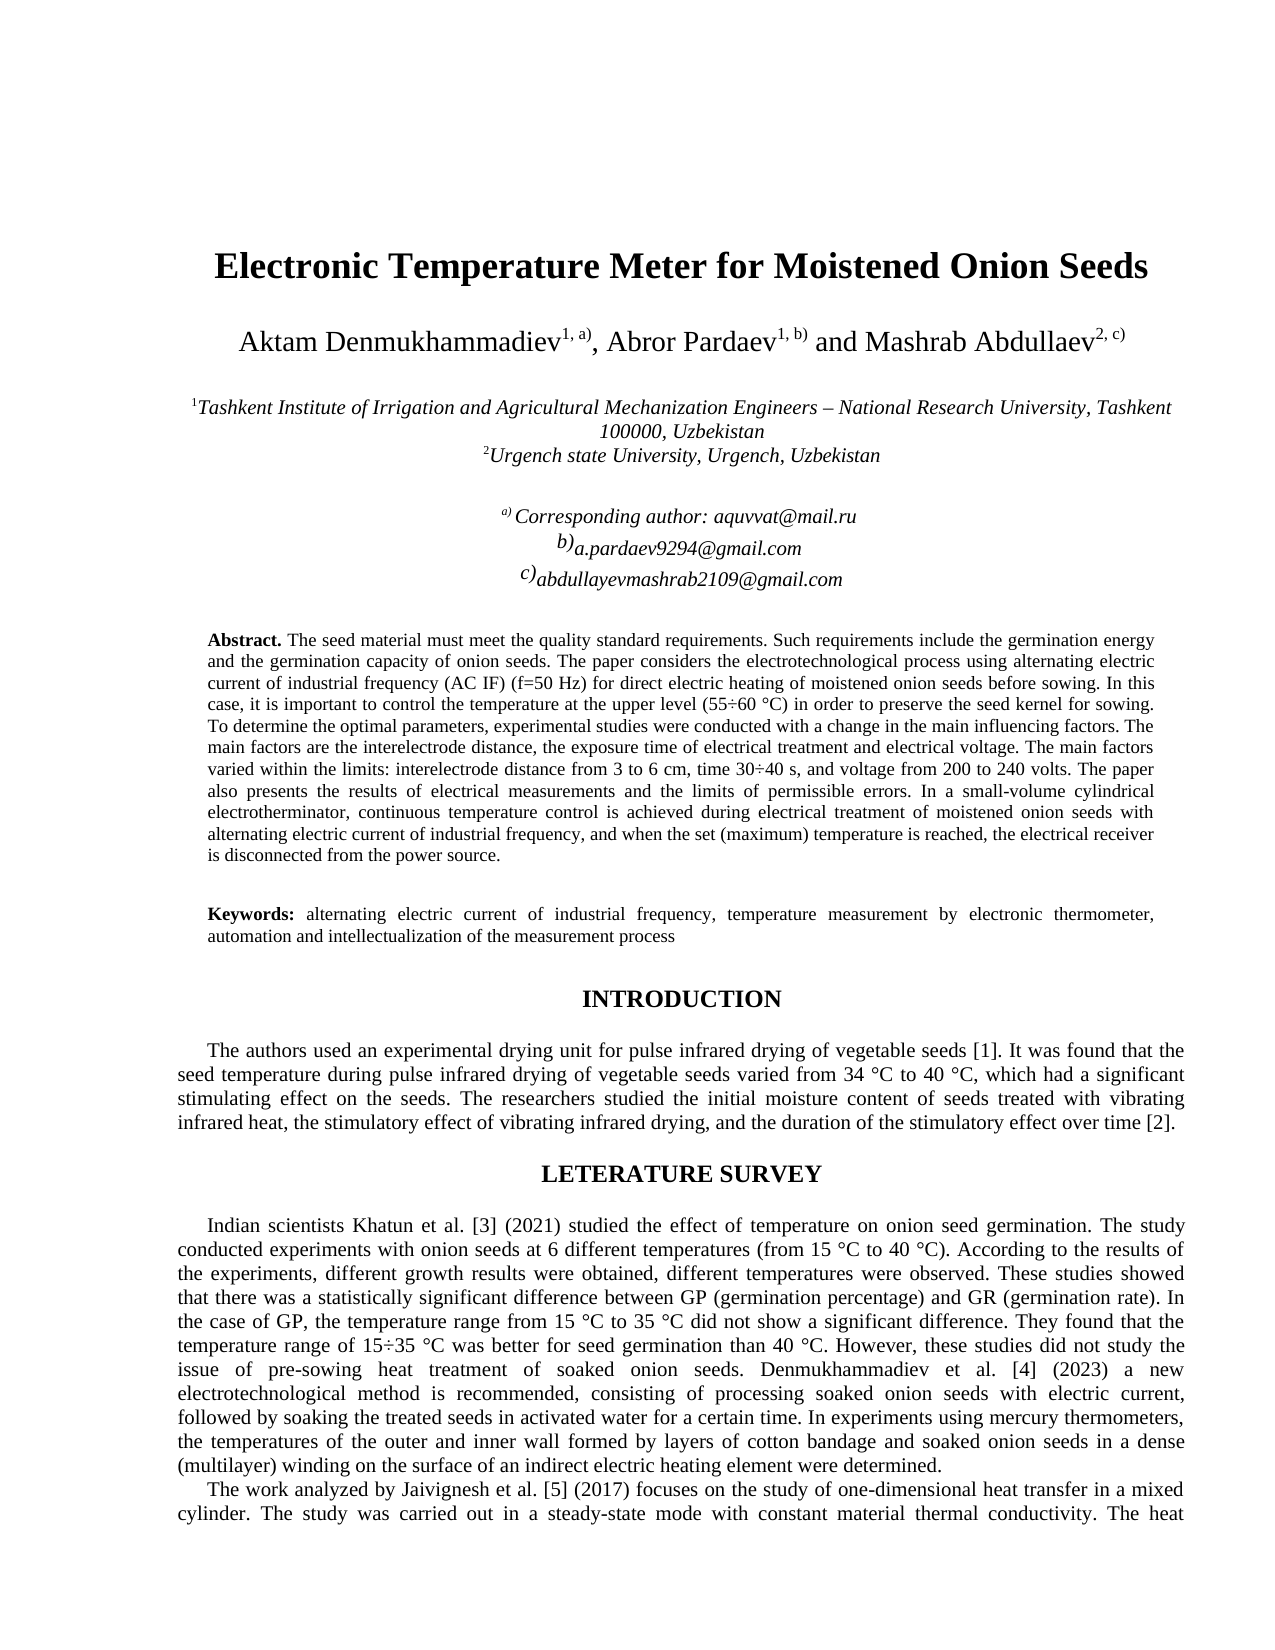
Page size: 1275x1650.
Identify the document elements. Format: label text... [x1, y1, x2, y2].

text Aktam Denmukhammadiev1, a), Abror Pardaev1, b) and Mashrab Abdullaev2, c) [177, 324, 1186, 357]
text INTRODUCTION [177, 984, 1186, 1013]
text a) Corresponding author: aquvvat@mail.ru b)a.pardaev9294@gmail.com c)abdullayevmashrab2109@gmail.com [207, 504, 1156, 591]
list 1Tashkent Institute of Irrigation and Agricultural Mechanization Engineers – National Research University, Tashkent 100000, Uzbekistan 2Urgench state University, Urgench, Uzbekistan [177, 395, 1186, 467]
title Electronic Temperature Meter for Moistened Onion Seeds [177, 243, 1186, 286]
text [177, 1477, 1186, 1525]
text Abstract. The seed material must meet the quality standard requirements. Such requirements include the germination energy and the germination capacity of onion seeds. The paper considers the electrotechnological process using alternating electric current of industrial frequency (AC IF) (f=50 Hz) for direct electric heating of moistened onion seeds before sowing. In this case, it is important to control the temperature at the upper level (55÷60 °C) in order to preserve the seed kernel for sowing. To determine the optimal parameters, experimental studies were conducted with a change in the main influencing factors. The main factors are the interelectrode distance, the exposure time of electrical treatment and electrical voltage. The main factors varied within the limits: interelectrode distance from 3 to 6 cm, time 30÷40 s, and voltage from 200 to 240 volts. The paper also presents the results of electrical measurements and the limits of permissible errors. In a small-volume cylindrical electrotherminator, continuous temperature control is achieved during electrical treatment of moistened onion seeds with alternating electric current of industrial frequency, and when the set (maximum) temperature is reached, the electrical receiver is disconnected from the power source. [207, 628, 1156, 866]
list Indian scientists Khatun et al. [3] (2021) studied the effect of temperature on onion seed germination. The study conducted experiments with onion seeds at 6 different temperatures (from 15 °C to 40 °C). According to the results of the experiments, different growth results were obtained, different temperatures were observed. These studies showed that there was a statistically significant difference between GP (germination percentage) and GR (germination rate). In the case of GP, the temperature range from 15 °C to 35 °C did not show a significant difference. They found that the temperature range of 15÷35 °C was better for seed germination than 40 °C. However, these studies did not study the issue of pre-sowing heat treatment of soaked onion seeds. Denmukhammadiev et al. [4] (2023) a new electrotechnological method is recommended, consisting of processing soaked onion seeds with electric current, followed by soaking the treated seeds in activated water for a certain time. In experiments using mercury thermometers, the temperatures of the outer and inner wall formed by layers of cotton bandage and soaked onion seeds in a dense (multilayer) winding on the surface of an indirect electric heating element were determined. [177, 1213, 1186, 1477]
text The authors used an experimental drying unit for pulse infrared drying of vegetable seeds [1]. It was found that the seed temperature during pulse infrared drying of vegetable seeds varied from 34 °C to 40 °C, which had a significant stimulating effect on the seeds. The researchers studied the initial moisture content of seeds treated with vibrating infrared heat, the stimulatory effect of vibrating infrared drying, and the duration of the stimulatory effect over time [2]. [177, 1038, 1186, 1134]
text LETERATURE SURVEY [177, 1159, 1186, 1188]
text Keywords: alternating electric current of industrial frequency, temperature measurement by electronic thermometer, automation and intellectualization of the measurement process [207, 903, 1156, 946]
